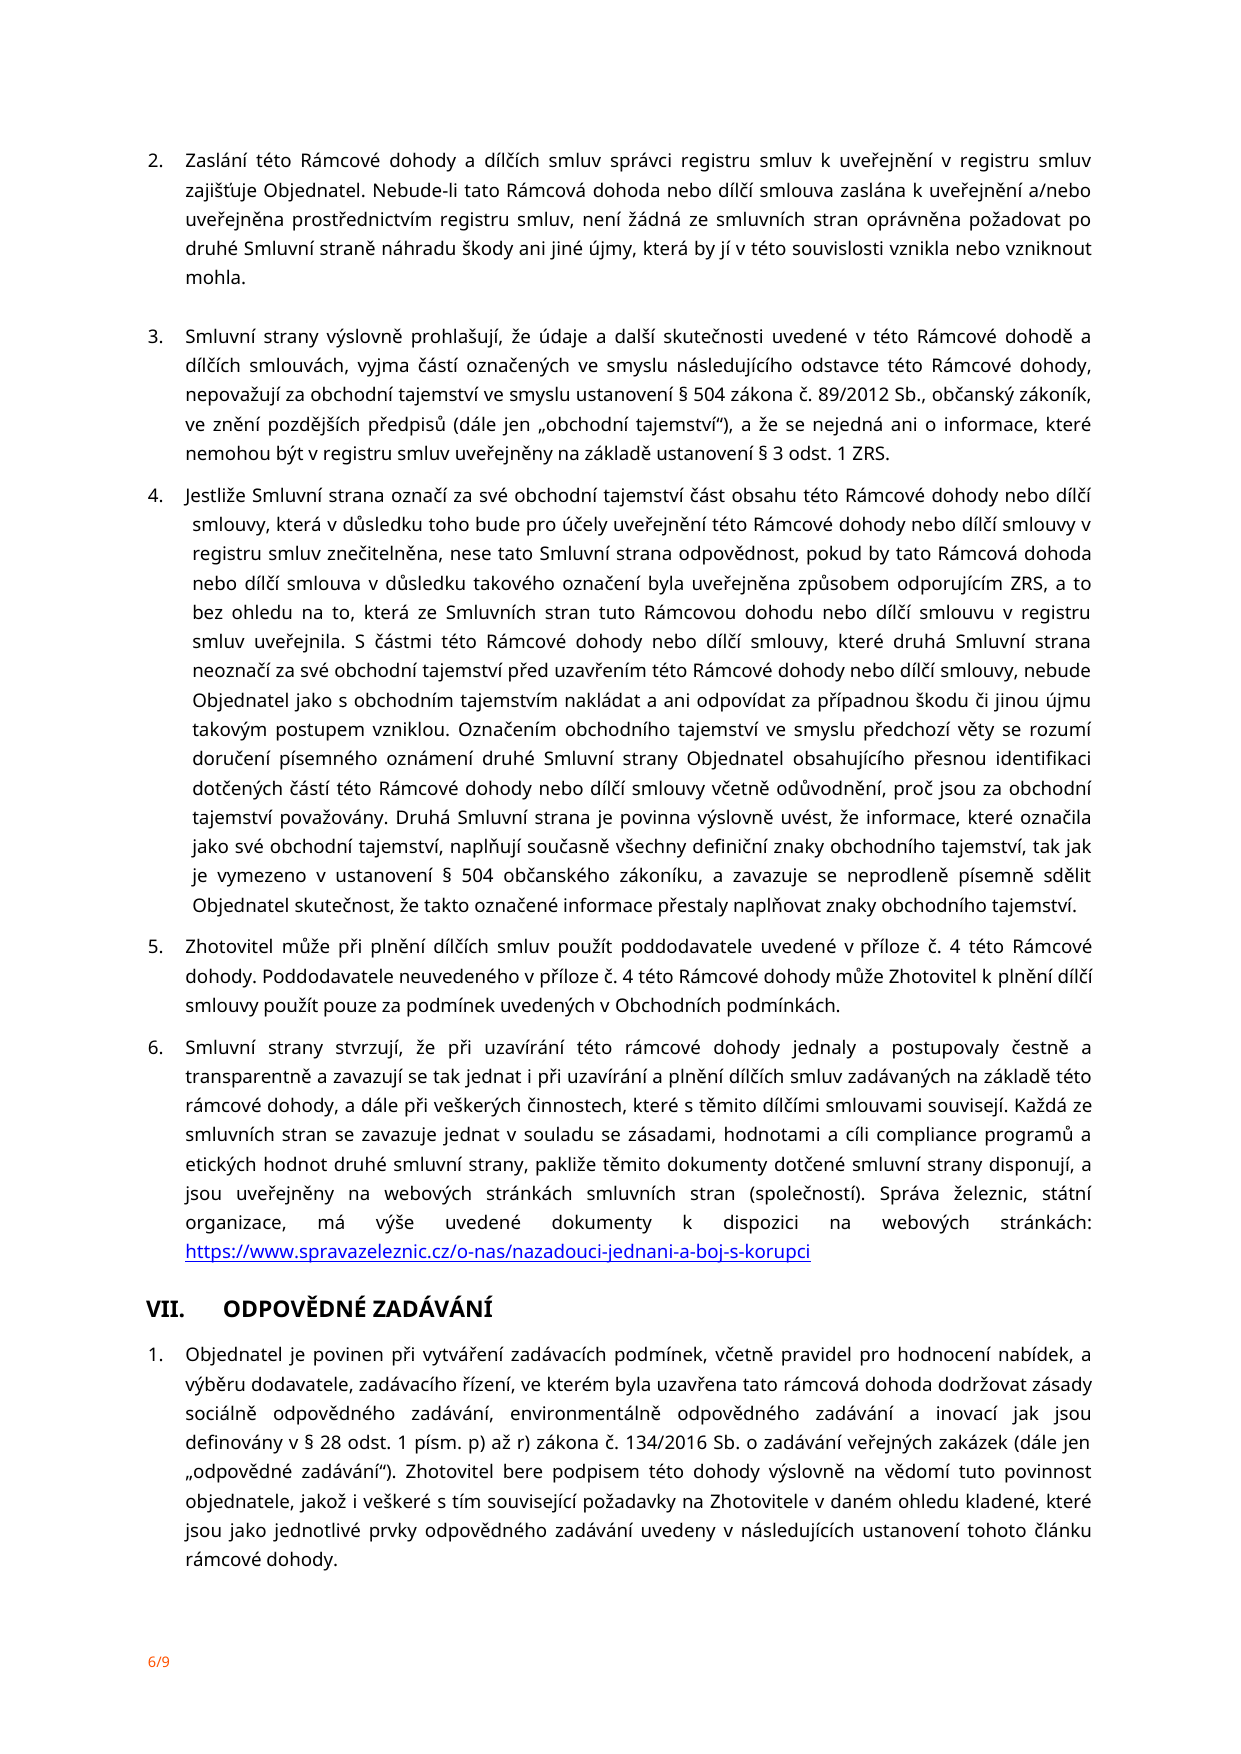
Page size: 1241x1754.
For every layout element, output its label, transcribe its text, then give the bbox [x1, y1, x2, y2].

list Objednatel je povinen při vytváření zadávacích podmínek, včetně pravidel pro hodnocení nabídek, a výběru dodavatele, zadávacího řízení, ve kterém byla uzavřena tato rámcová dohoda dodržovat zásady sociálně odpovědného zadávání, environmentálně odpovědného zadávání a inovací jak jsou definovány v § 28 odst. 1 písm. p) až r) zákona č. 134/2016 Sb. o zadávání veřejných zakázek (dále jen „odpovědné zadávání“). Zhotovitel bere podpisem této dohody výslovně na vědomí tuto povinnost objednatele, jakož i veškeré s tím související požadavky na Zhotovitele v daném ohledu kladené, které jsou jako jednotlivé prvky odpovědného zadávání uvedeny v následujících ustanovení tohoto článku rámcové dohody. [148, 1342, 1093, 1572]
list Zaslání této Rámcové dohody a dílčích smluv správci registru smluv k uveřejnění v registru smluv zajišťuje Objednatel. Nebude-li tato Rámcová dohoda nebo dílčí smlouva zaslána k uveřejnění a/nebo uveřejněna prostřednictvím registru smluv, není žádná ze smluvních stran oprávněna požadovat po druhé Smluvní straně náhradu škody ani jiné újmy, která by jí v této souvislosti vznikla nebo vzniknout mohla. [148, 148, 1093, 290]
list Smluvní strany výslovně prohlašují, že údaje a další skutečnosti uvedené v této Rámcové dohodě a dílčích smlouvách, vyjma částí označených ve smyslu následujícího odstavce této Rámcové dohody, nepovažují za obchodní tajemství ve smyslu ustanovení § 504 zákona č. 89/2012 Sb., občanský zákoník, ve znění pozdějších předpisů (dále jen „obchodní tajemství“), a že se nejedná ani o informace, které nemohou být v registru smluv uveřejněny na základě ustanovení § 3 odst. 1 ZRS. [148, 323, 1093, 466]
list ODPOVĚDNÉ ZADÁVÁNÍ [185, 1293, 1093, 1324]
list Zhotovitel může při plnění dílčích smluv použít poddodavatele uvedené v příloze č. 4 této Rámcové dohody. Poddodavatele neuvedeného v příloze č. 4 této Rámcové dohody může Zhotovitel k plnění dílčí smlouvy použít pouze za podmínek uvedených v Obchodních podmínkách. [148, 934, 1093, 1018]
list Jestliže Smluvní strana označí za své obchodní tajemství část obsahu této Rámcové dohody nebo dílčí smlouvy, která v důsledku toho bude pro účely uveřejnění této Rámcové dohody nebo dílčí smlouvy v registru smluv znečitelněna, nese tato Smluvní strana odpovědnost, pokud by tato Rámcová dohoda nebo dílčí smlouva v důsledku takového označení byla uveřejněna způsobem odporujícím ZRS, a to bez ohledu na to, která ze Smluvních stran tuto Rámcovou dohodu nebo dílčí smlouvu v registru smluv uveřejnila. S částmi této Rámcové dohody nebo dílčí smlouvy, které druhá Smluvní strana neoznačí za své obchodní tajemství před uzavřením této Rámcové dohody nebo dílčí smlouvy, nebude Objednatel jako s obchodním tajemstvím nakládat a ani odpovídat za případnou škodu či jinou újmu takovým postupem vzniklou. Označením obchodního tajemství ve smyslu předchozí věty se rozumí doručení písemného oznámení druhé Smluvní strany Objednatel obsahujícího přesnou identifikaci dotčených částí této Rámcové dohody nebo dílčí smlouvy včetně odůvodnění, proč jsou za obchodní tajemství považovány. Druhá Smluvní strana je povinna výslovně uvést, že informace, které označila jako své obchodní tajemství, naplňují současně všechny definiční znaky obchodního tajemství, tak jak je vymezeno v ustanovení § 504 občanského zákoníku, a zavazuje se neprodleně písemně sdělit Objednatel skutečnost, že takto označené informace přestaly naplňovat znaky obchodního tajemství. [148, 482, 1093, 917]
list Smluvní strany stvrzují, že při uzavírání této rámcové dohody jednaly a postupovaly čestně a transparentně a zavazují se tak jednat i při uzavírání a plnění dílčích smluv zadávaných na základě této rámcové dohody, a dále při veškerých činnostech, které s těmito dílčími smlouvami souvisejí. Každá ze smluvních stran se zavazuje jednat v souladu se zásadami, hodnotami a cíli compliance programů a etických hodnot druhé smluvní strany, pakliže těmito dokumenty dotčené smluvní strany disponují, a jsou uveřejněny na webových stránkách smluvních stran (společností). Správa železnic, státní organizace, má výše uvedené dokumenty k dispozici na webových stránkách: https://www.spravazeleznic.cz/o-nas/nazadouci-jednani-a-boj-s-korupci [148, 1034, 1093, 1264]
